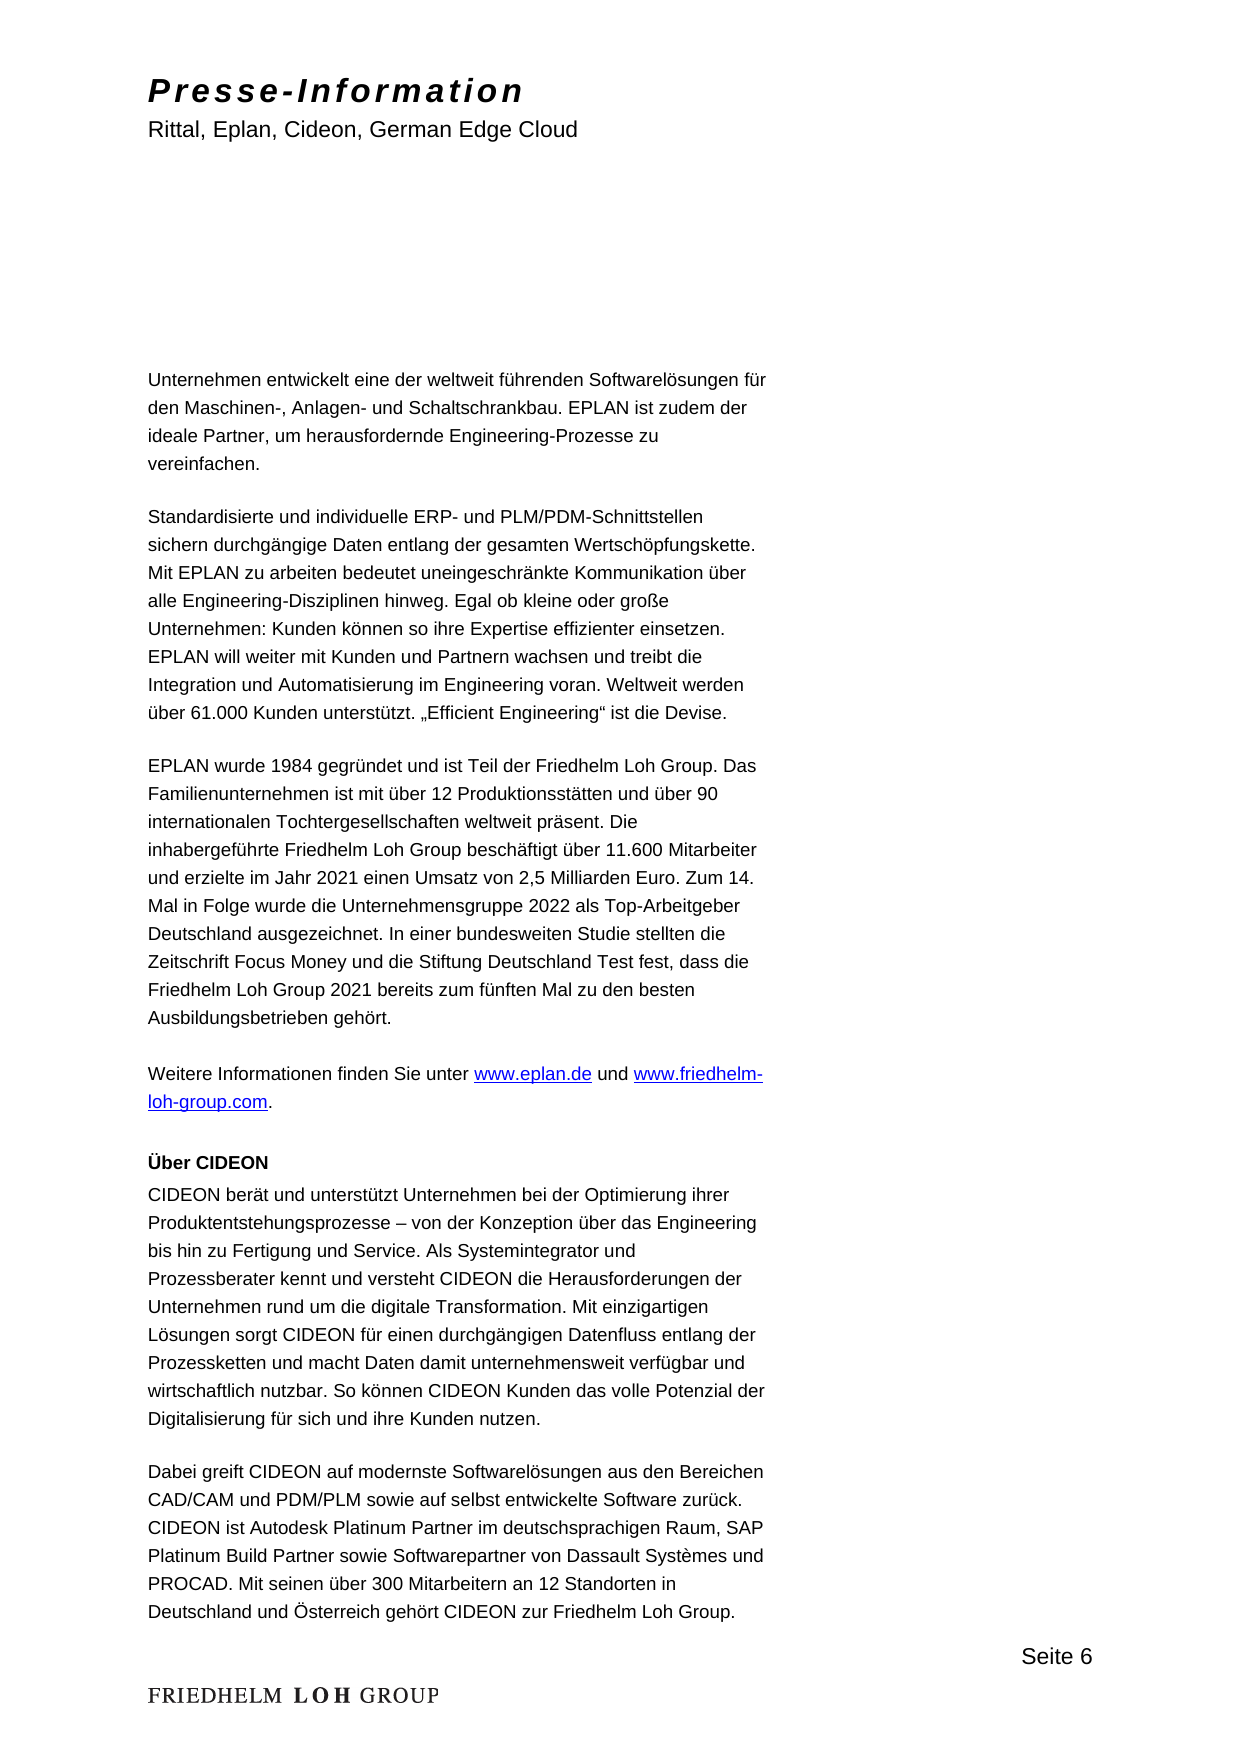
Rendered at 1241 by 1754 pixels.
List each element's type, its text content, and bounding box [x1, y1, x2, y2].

text Weitere Informationen finden Sie unter www.eplan.de und www.friedhelm-loh-group.com. [148, 1063, 768, 1113]
text Standardisierte und individuelle ERP- und PLM/PDM-Schnittstellen sichern durchgängige Daten entlang der gesamten Wertschöpfungskette. Mit EPLAN zu arbeiten bedeutet uneingeschränkte Kommunikation über alle Engineering-Disziplinen hinweg. Egal ob kleine oder große Unternehmen: Kunden können so ihre Expertise effizienter einsetzen. EPLAN will weiter mit Kunden und Partnern wachsen und treibt die Integration und Automatisierung im Engineering voran. Weltweit werden über 61.000 Kunden unterstützt. „Efficient Engineering“ ist die Devise. [148, 506, 768, 723]
text CIDEON berät und unterstützt Unternehmen bei der Optimierung ihrer Produktentstehungsprozesse – von der Konzeption über das Engineering bis hin zu Fertigung und Service. Als Systemintegrator und Prozessberater kennt und versteht CIDEON die Herausforderungen der Unternehmen rund um die digitale Transformation. Mit einzigartigen Lösungen sorgt CIDEON für einen durchgängigen Datenfluss entlang der Prozessketten und macht Daten damit unternehmensweit verfügbar und wirtschaftlich nutzbar. So können CIDEON Kunden das volle Potenzial der Digitalisierung für sich und ihre Kunden nutzen. [148, 1184, 768, 1429]
picture [148, 1687, 438, 1703]
text Über CIDEON [148, 1152, 768, 1173]
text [148, 369, 768, 474]
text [148, 1461, 768, 1623]
text EPLAN wurde 1984 gegründet und ist Teil der Friedhelm Loh Group. Das Familienunternehmen ist mit über 12 Produktionsstätten und über 90 internationalen Tochtergesellschaften weltweit präsent. Die inhabergeführte Friedhelm Loh Group beschäftigt über 11.600 Mitarbeiter und erzielte im Jahr 2021 einen Umsatz von 2,5 Milliarden Euro. Zum 14. Mal in Folge wurde die Unternehmensgruppe 2022 als Top-Arbeitgeber Deutschland ausgezeichnet. In einer bundesweiten Studie stellten die Zeitschrift Focus Money und die Stiftung Deutschland Test fest, dass die Friedhelm Loh Group 2021 bereits zum fünften Mal zu den besten Ausbildungsbetrieben gehört. [148, 755, 768, 1029]
